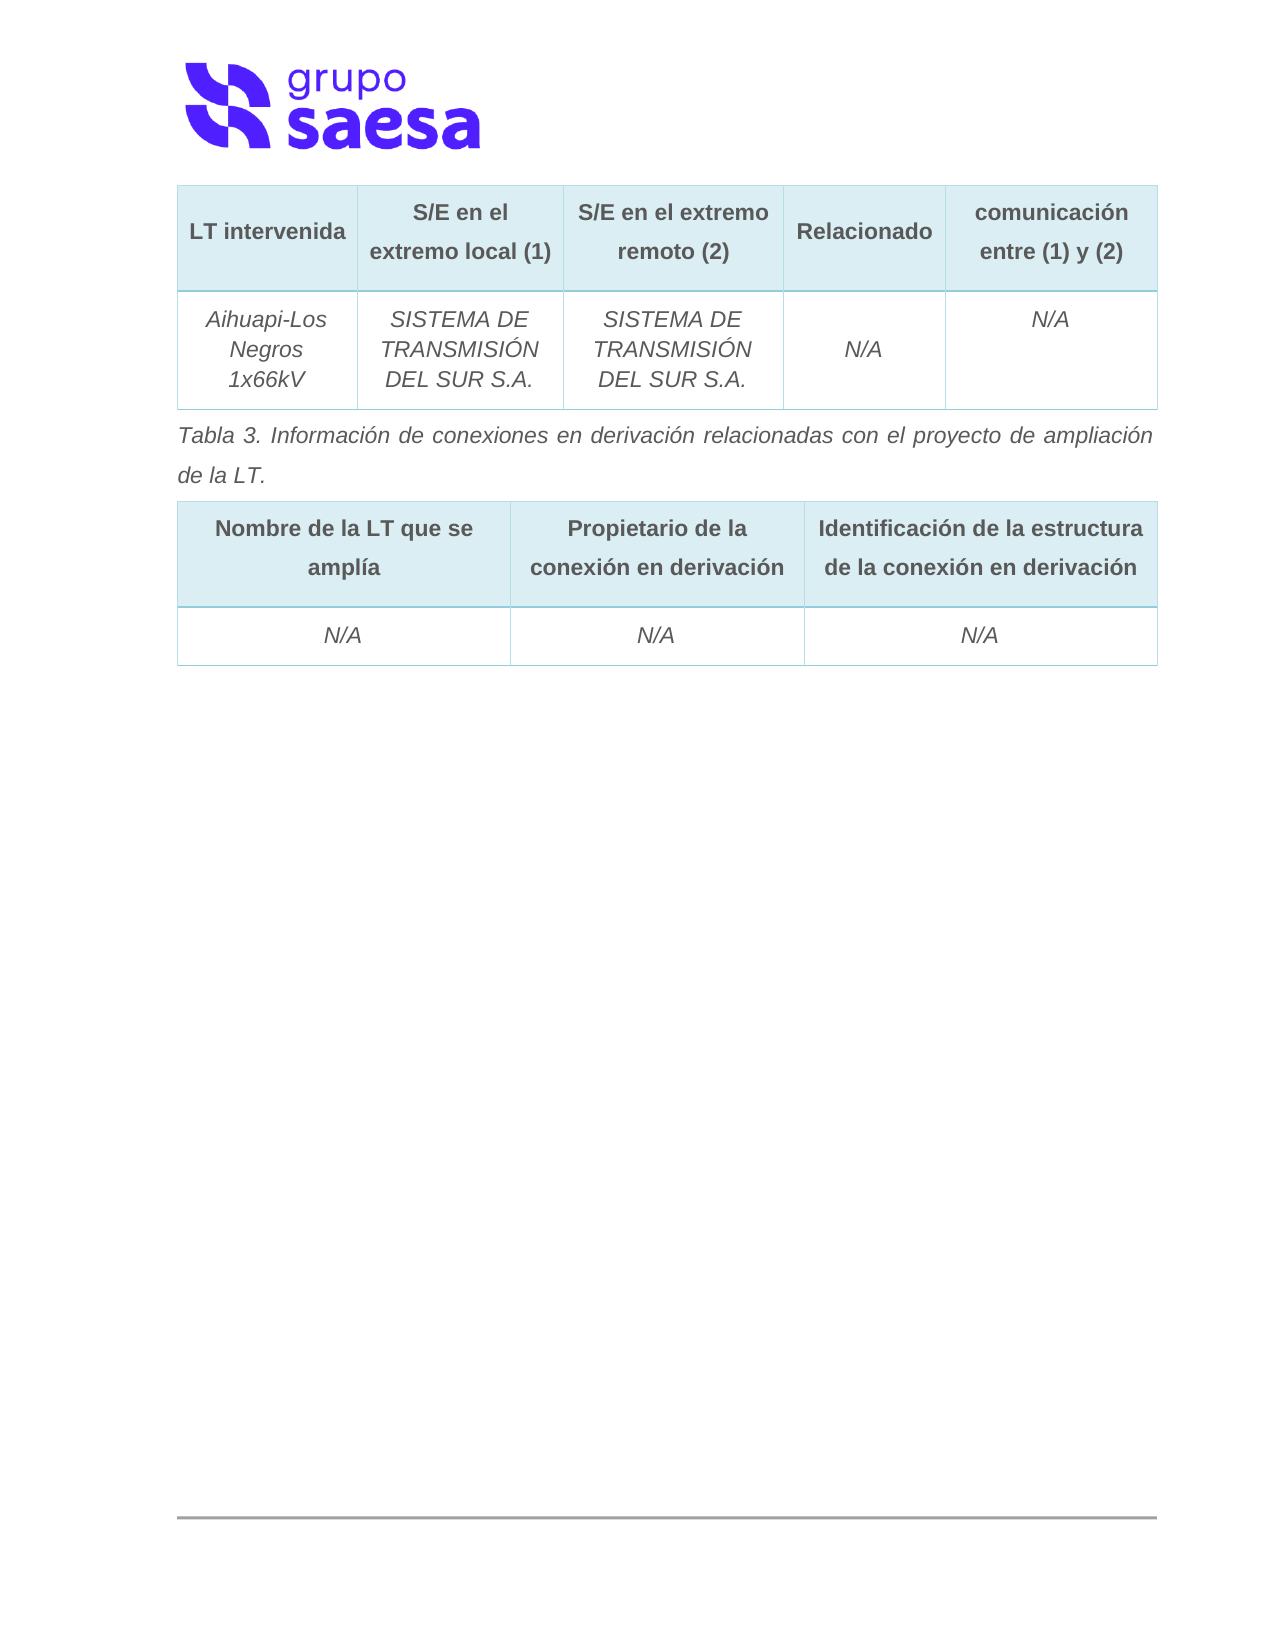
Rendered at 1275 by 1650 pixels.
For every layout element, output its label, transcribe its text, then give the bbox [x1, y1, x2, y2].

table_header Propietario de la conexión en derivación [511, 502, 804, 606]
table_header Equipo Relacionado [784, 186, 945, 290]
table_cell SISTEMA DE TRANSMISIÓN DEL SUR S.A. [358, 292, 563, 409]
table_cell N/A [805, 608, 1157, 664]
table_header Nombre de la LT que se amplía [178, 502, 510, 606]
table_header Identificación de la estructura de la conexión en derivación [805, 502, 1157, 606]
table_cell N/A [178, 608, 510, 664]
table_cell SISTEMA DE TRANSMISIÓN DEL SUR S.A. [564, 292, 783, 409]
picture [177, 56, 484, 152]
table_header Medio de comunicación entre (1) y (2) [946, 186, 1157, 290]
table_cell Aihuapi-Los Negros 1x66kV [178, 292, 357, 409]
text Tabla 3. Información de conexiones en derivación relacionadas con el proyecto de ampliación de la LT. [177, 422, 1157, 488]
table_header Propietario de la S/E en el extremo remoto (2) [564, 186, 783, 290]
table_header Nombre de la LT intervenida [178, 186, 357, 290]
table_cell N/A [784, 292, 945, 409]
table_header Propietario de la S/E en el extremo local (1) [358, 186, 563, 290]
table_cell N/A [946, 292, 1157, 409]
table_cell N/A [511, 608, 804, 664]
